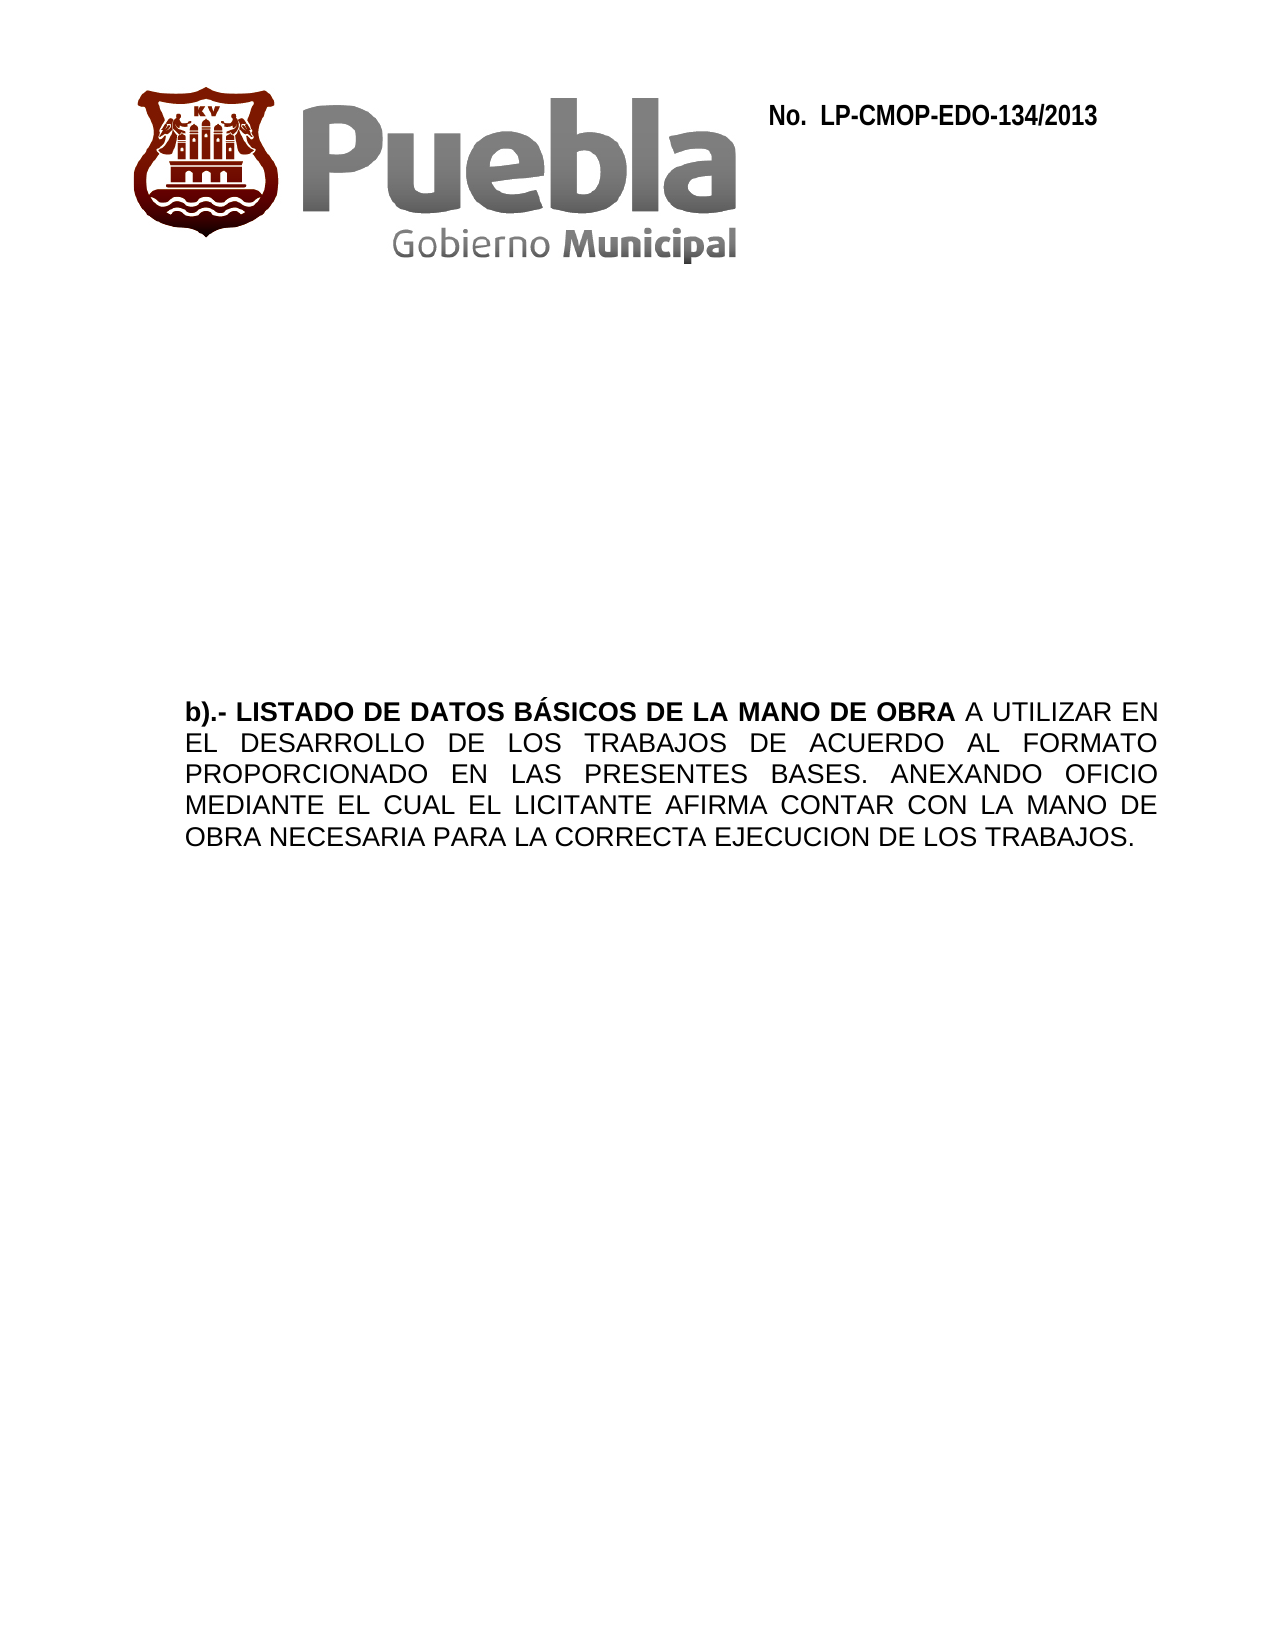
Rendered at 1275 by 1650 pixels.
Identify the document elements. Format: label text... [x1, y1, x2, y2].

picture [133, 87, 736, 264]
table_header b).- LISTADO DE DATOS BÁSICOS DE OBRA A UTILIZAR EN EL DESARROLLO DE LOS TRABAJOS DE ACUERDO AL FORMATO PROPORCIONADO EN LAS PRESENTES BASES. ANEXANDO OFICIO MEDIANTE EL CUAL EL LICITANTE AFIRMA CONTAR CON LA MANO DE OBRA NECESARIA PARA LA CORRECTA EJECUCION DE LOS TRABAJOS. [177, 664, 1167, 852]
